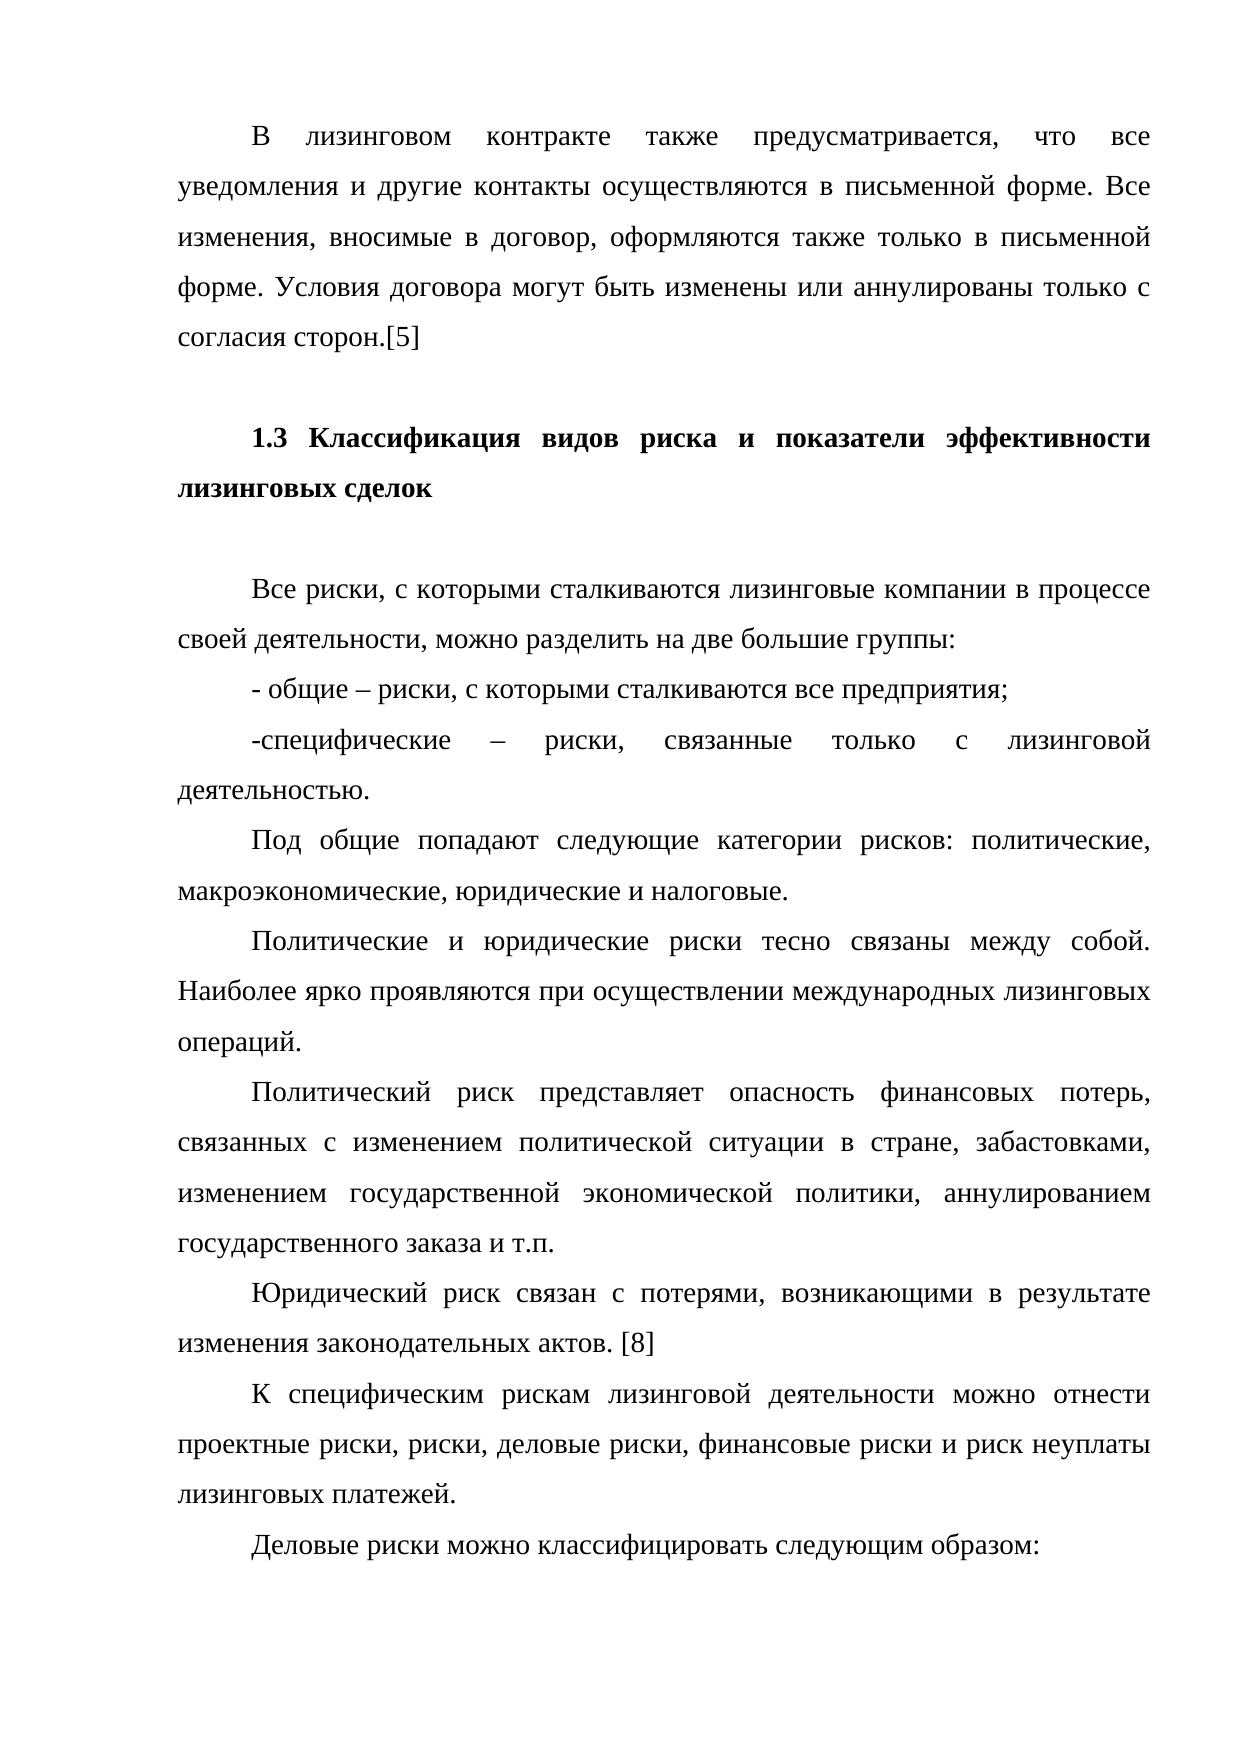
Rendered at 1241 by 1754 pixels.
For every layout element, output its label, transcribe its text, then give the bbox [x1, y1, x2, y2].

text Под общие попадают следующие категории рисков: политические, макроэкономические, юридические и налоговые. [177, 822, 1152, 906]
text Юридический риск связан с потерями, возникающими в результате изменения законодательных актов. [8] [177, 1275, 1152, 1359]
text - общие – риски, с которыми сталкиваются все предприятия; [177, 672, 1152, 705]
text 1.3 Классификация видов риска и показатели эффективности лизинговых сделок [177, 420, 1152, 504]
text Все риски, с которыми сталкиваются лизинговые компании в процессе своей деятельности, можно разделить на две большие группы: [177, 571, 1152, 655]
text В лизинговом контракте также предусматривается, что все уведомления и другие контакты осуществляются в письменной форме. Все изменения, вносимые в договор, оформляются также только в письменной форме. Условия договора могут быть изменены или аннулированы только с согласия сторон.[5] [177, 118, 1152, 353]
text -специфические – риски, связанные только с лизинговой деятельностью. [177, 722, 1152, 806]
text К специфическим рискам лизинговой деятельности можно отнести проектные риски, риски, деловые риски, финансовые риски и риск неуплаты лизинговых платежей. [177, 1376, 1152, 1510]
text Политические и юридические риски тесно связаны между собой. Наиболее ярко проявляются при осуществлении международных лизинговых операций. [177, 923, 1152, 1057]
text Политический риск представляет опасность финансовых потерь, связанных с изменением политической ситуации в стране, забастовками, изменением государственной экономической политики, аннулированием государственного заказа и т.п. [177, 1074, 1152, 1258]
text Деловые риски можно классифицировать следующим образом: [177, 1527, 1152, 1560]
